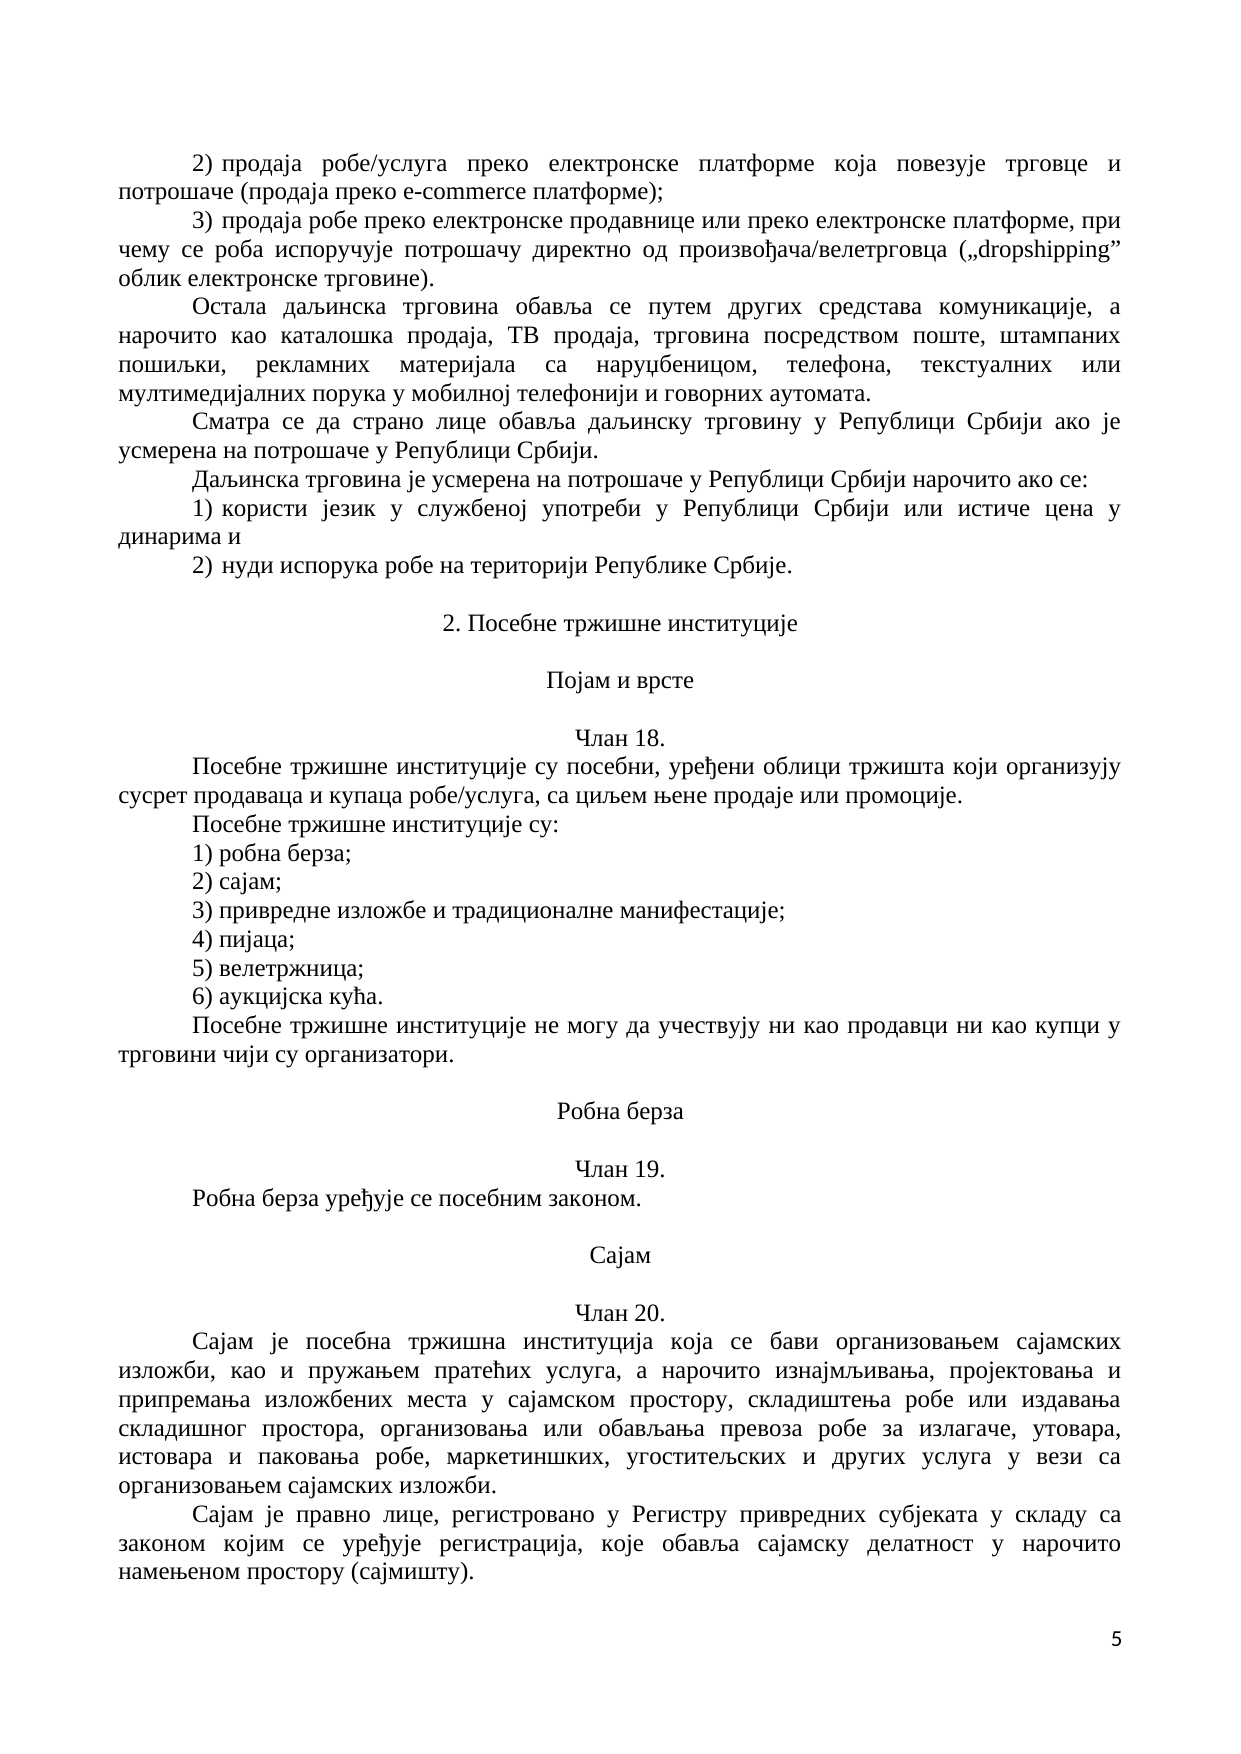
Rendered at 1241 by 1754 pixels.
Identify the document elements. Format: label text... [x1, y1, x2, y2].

text Појам и врсте [118, 665, 1122, 694]
list продаја робе/услуга преко електронске платформе која повезује трговце и потрошаче (продаја преко e-commerce платформе); [118, 148, 1122, 205]
list продаја робе преко електронске продавнице или преко електронске платформе, при чему се роба испоручује потрошачу директно од произвођача/велетрговца („dropshipping” облик електронске трговине). [118, 205, 1122, 291]
text Члан 20. [118, 1298, 1122, 1326]
text Сматра се да страно лице обавља даљинску трговину у Републици Србији ако је усмерена на потрошаче у Републици Србији. [118, 406, 1122, 464]
text Даљинска трговина је усмерена на потрошаче у Републици Србији нарочито ако се: [118, 464, 1122, 493]
list користи језик у службеној употреби у Републици Србији или истиче цена у динарима и [118, 493, 1122, 550]
text Робна берза уређујe се посебним законом. [118, 1183, 1122, 1211]
text Посебне тржишне институције не могу да учествују ни као продавци ни као купци у трговини чији су организатори. [118, 1010, 1122, 1068]
text Посебне тржишне институције су посебни, уређени облици тржишта који организују сусрет продаваца и купаца робе/услуга, са циљем њене продаје или промоције. [118, 751, 1122, 809]
list нуди испорука робе на територији Републике Србије. [118, 550, 1122, 579]
text Члан 19. [118, 1154, 1122, 1183]
text 5) велетржница; [118, 953, 1122, 981]
text Посебне тржишне институције су: [118, 809, 1122, 838]
text 1) робна берза; [118, 838, 1122, 866]
text Остала даљинска трговина обавља се путем других средстава комуникације, а нарочито као каталошка продаја, ТВ продаја, трговина посредством поште, штампаних пошиљки, рекламних материјала са наруџбеницом, телефона, текстуалних или мултимедијалних порука у мобилној телефонији и говорних аутомата. [118, 291, 1122, 406]
text 2. Посебне тржишне институције [118, 608, 1122, 636]
text Сајам је правно лице, регистровано у Регистру привредних субјеката у складу са законом којим се уређује регистрација, које обавља сајамску делатност у нарочито намењеном простору (сајмишту). [118, 1499, 1122, 1585]
text Сајам је посебна тржишна институција која се бави организовањем сајамских изложби, као и пружањем пратећих услуга, а нарочито изнајмљивања, пројектовања и припремања изложбених места у сајамском простору, складиштења робе или издавања складишног простора, организовања или обављања превоза робе за излагаче, утовара, истовара и паковања робе, маркетиншких, угоститељских и других услуга у вези са организовањем сајамских изложби. [118, 1326, 1122, 1499]
text 3) привредне изложбе и традиционалне манифестације; [118, 895, 1122, 924]
text 6) аукцијска кућа. [118, 981, 1122, 1010]
text Сајам [118, 1240, 1122, 1269]
text Робна берза [118, 1096, 1122, 1125]
text 4) пијаца; [118, 924, 1122, 953]
text 2) сајам; [118, 866, 1122, 895]
text Члан 18. [118, 723, 1122, 751]
